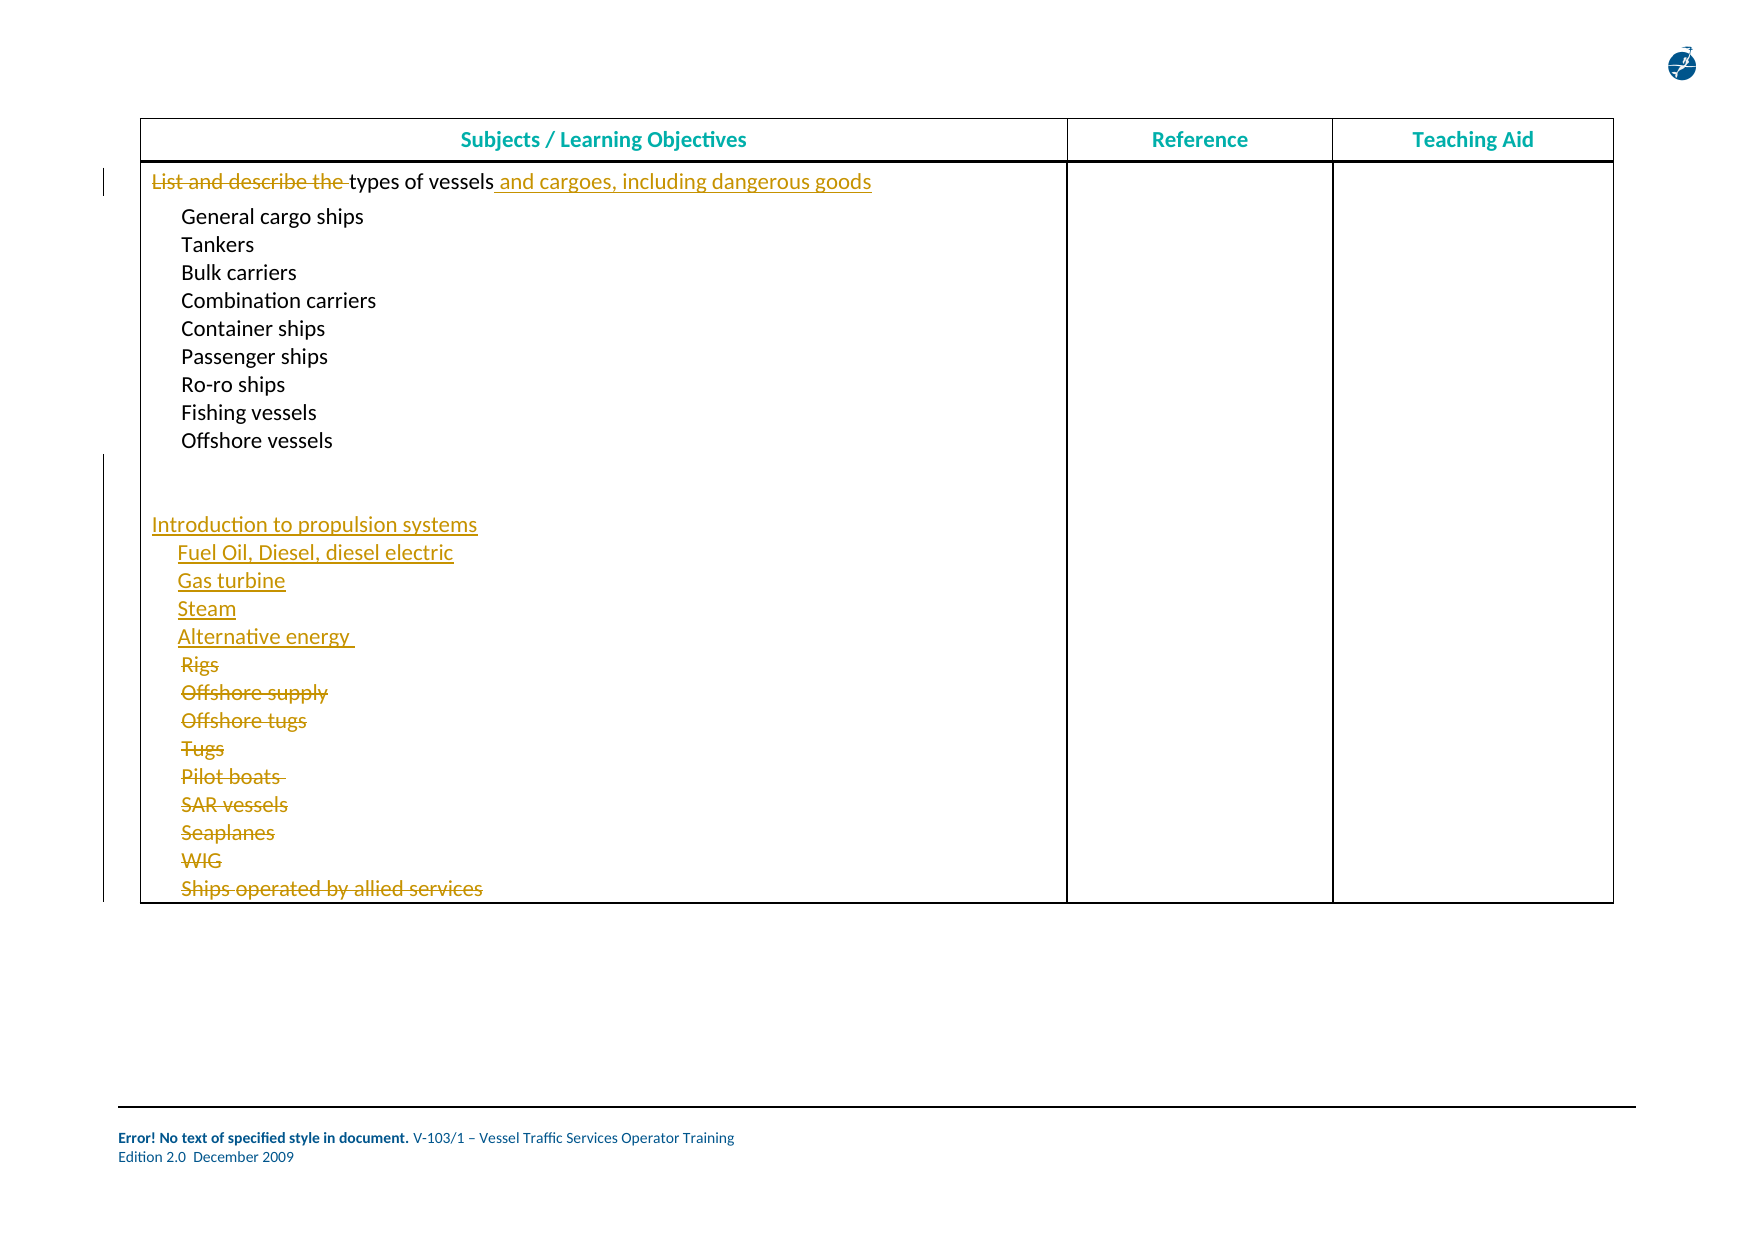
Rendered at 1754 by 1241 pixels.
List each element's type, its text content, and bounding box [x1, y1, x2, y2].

table_header Teaching Aid [1333, 119, 1613, 160]
table_header Subjects / Learning Objectives [141, 119, 1067, 160]
table_cell [1068, 163, 1332, 902]
table_header Reference [1068, 119, 1332, 160]
picture [1637, 0, 1754, 115]
table_cell types of vessels General cargo ships Tankers Bulk carriers Combination carriers Container ships Passenger ships Ro-ro ships Fishing vessels Offshore vessels [141, 163, 1066, 902]
table_cell [1334, 163, 1613, 902]
